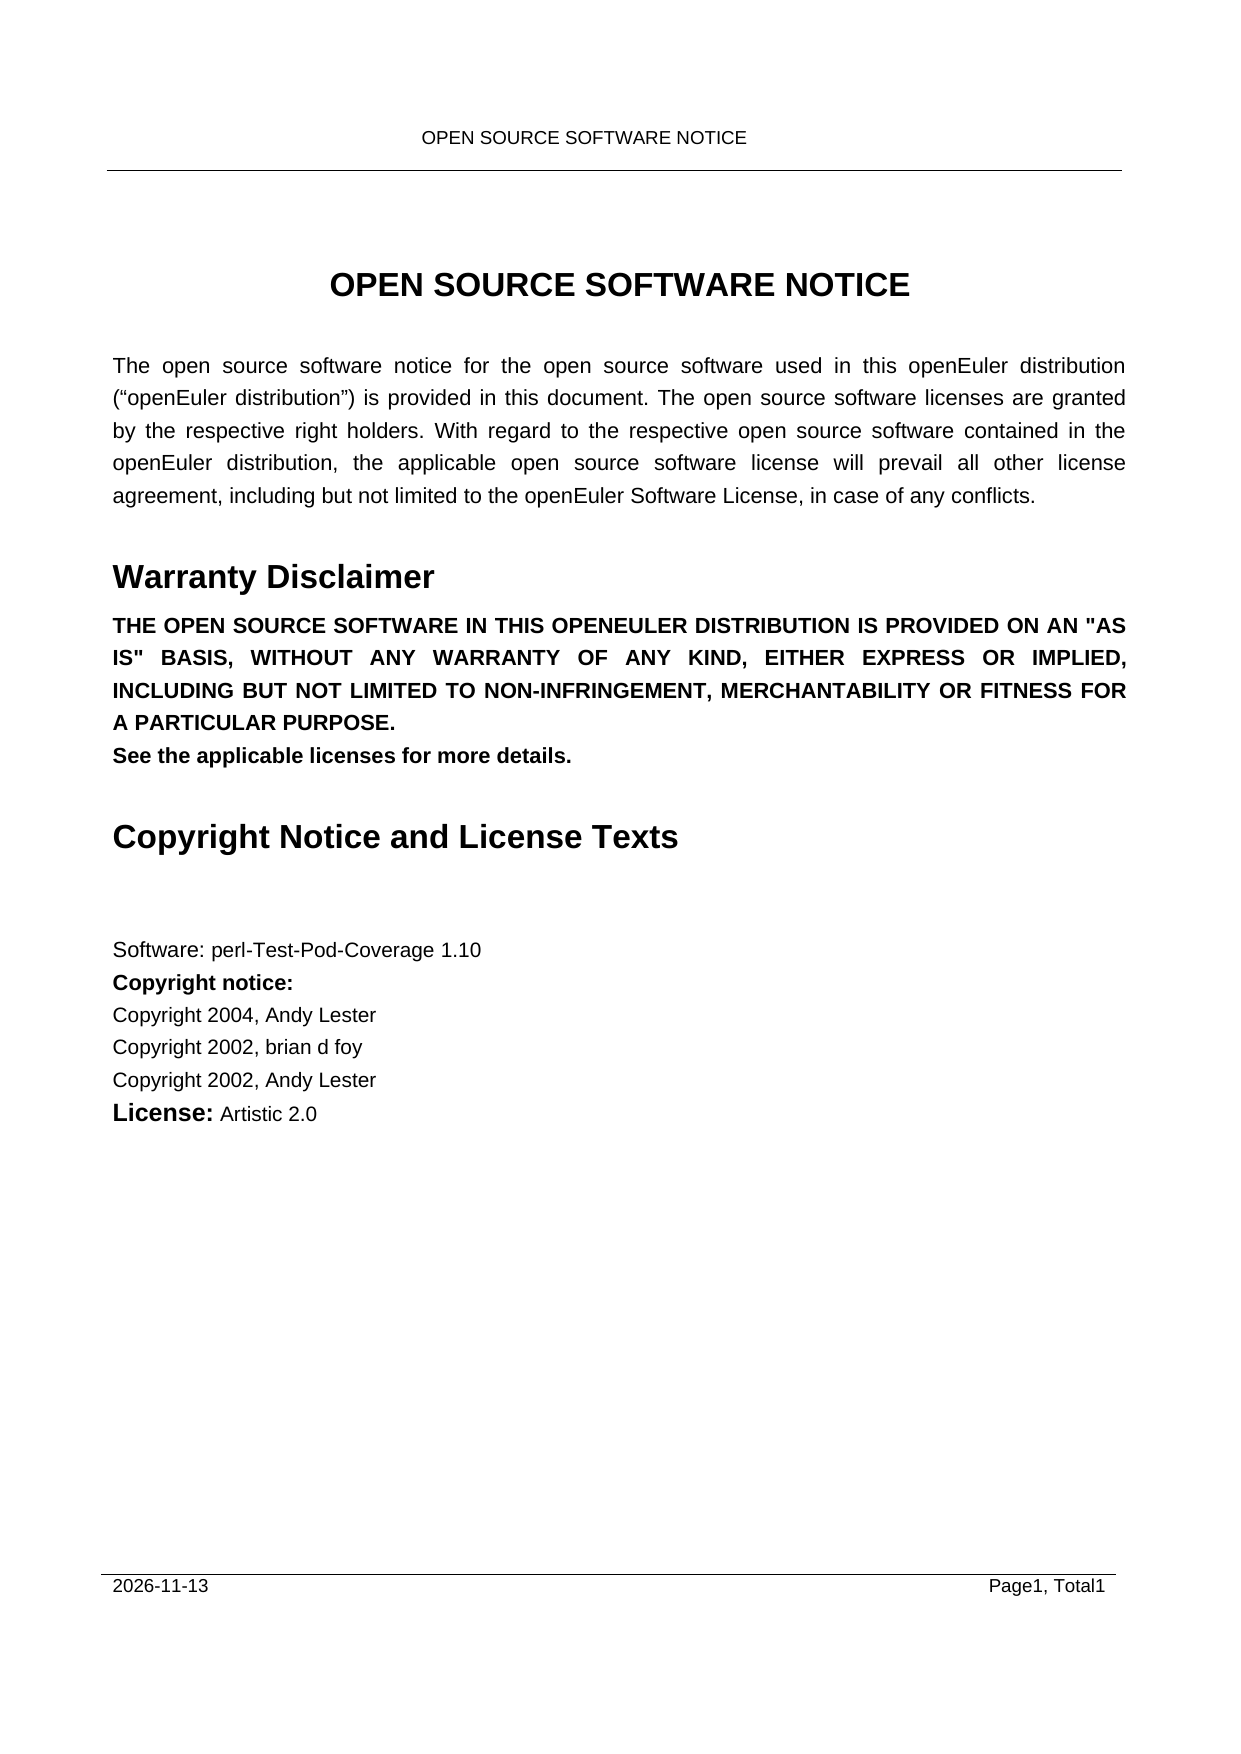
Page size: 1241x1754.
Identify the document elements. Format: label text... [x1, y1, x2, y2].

text Copyright 2002, brian d foy [112, 1031, 1128, 1063]
text OPEN SOURCE SOFTWARE NOTICE [112, 251, 1128, 316]
text Copyright Notice and License Texts [112, 804, 1128, 869]
text The open source software notice for the open source software used in this openEuler distribution (“openEuler distribution”) is provided in this document. The open source software licenses are granted by the respective right holders. With regard to the respective open source software contained in the openEuler distribution, the applicable open source software license will prevail all other license agreement, including but not limited to the openEuler Software License, in case of any conflicts. [112, 349, 1128, 511]
text Copyright 2002, Andy Lester [112, 1063, 1128, 1096]
text Copyright notice: [112, 966, 1128, 998]
text Warranty Disclaimer [112, 544, 1128, 609]
text License: Artistic 2.0 [112, 1096, 1128, 1193]
text Software: perl-Test-Pod-Coverage 1.10 [112, 933, 1128, 966]
text Copyright 2004, Andy Lester [112, 998, 1128, 1031]
text THE OPEN SOURCE SOFTWARE IN THIS OPENEULER DISTRIBUTION IS PROVIDED ON AN "AS IS" BASIS, WITHOUT ANY WARRANTY OF ANY KIND, EITHER EXPRESS OR IMPLIED, INCLUDING BUT NOT LIMITED TO NON-INFRINGEMENT, MERCHANTABILITY OR FITNESS FOR A PARTICULAR PURPOSE. See the applicable licenses for more details. [112, 609, 1128, 771]
